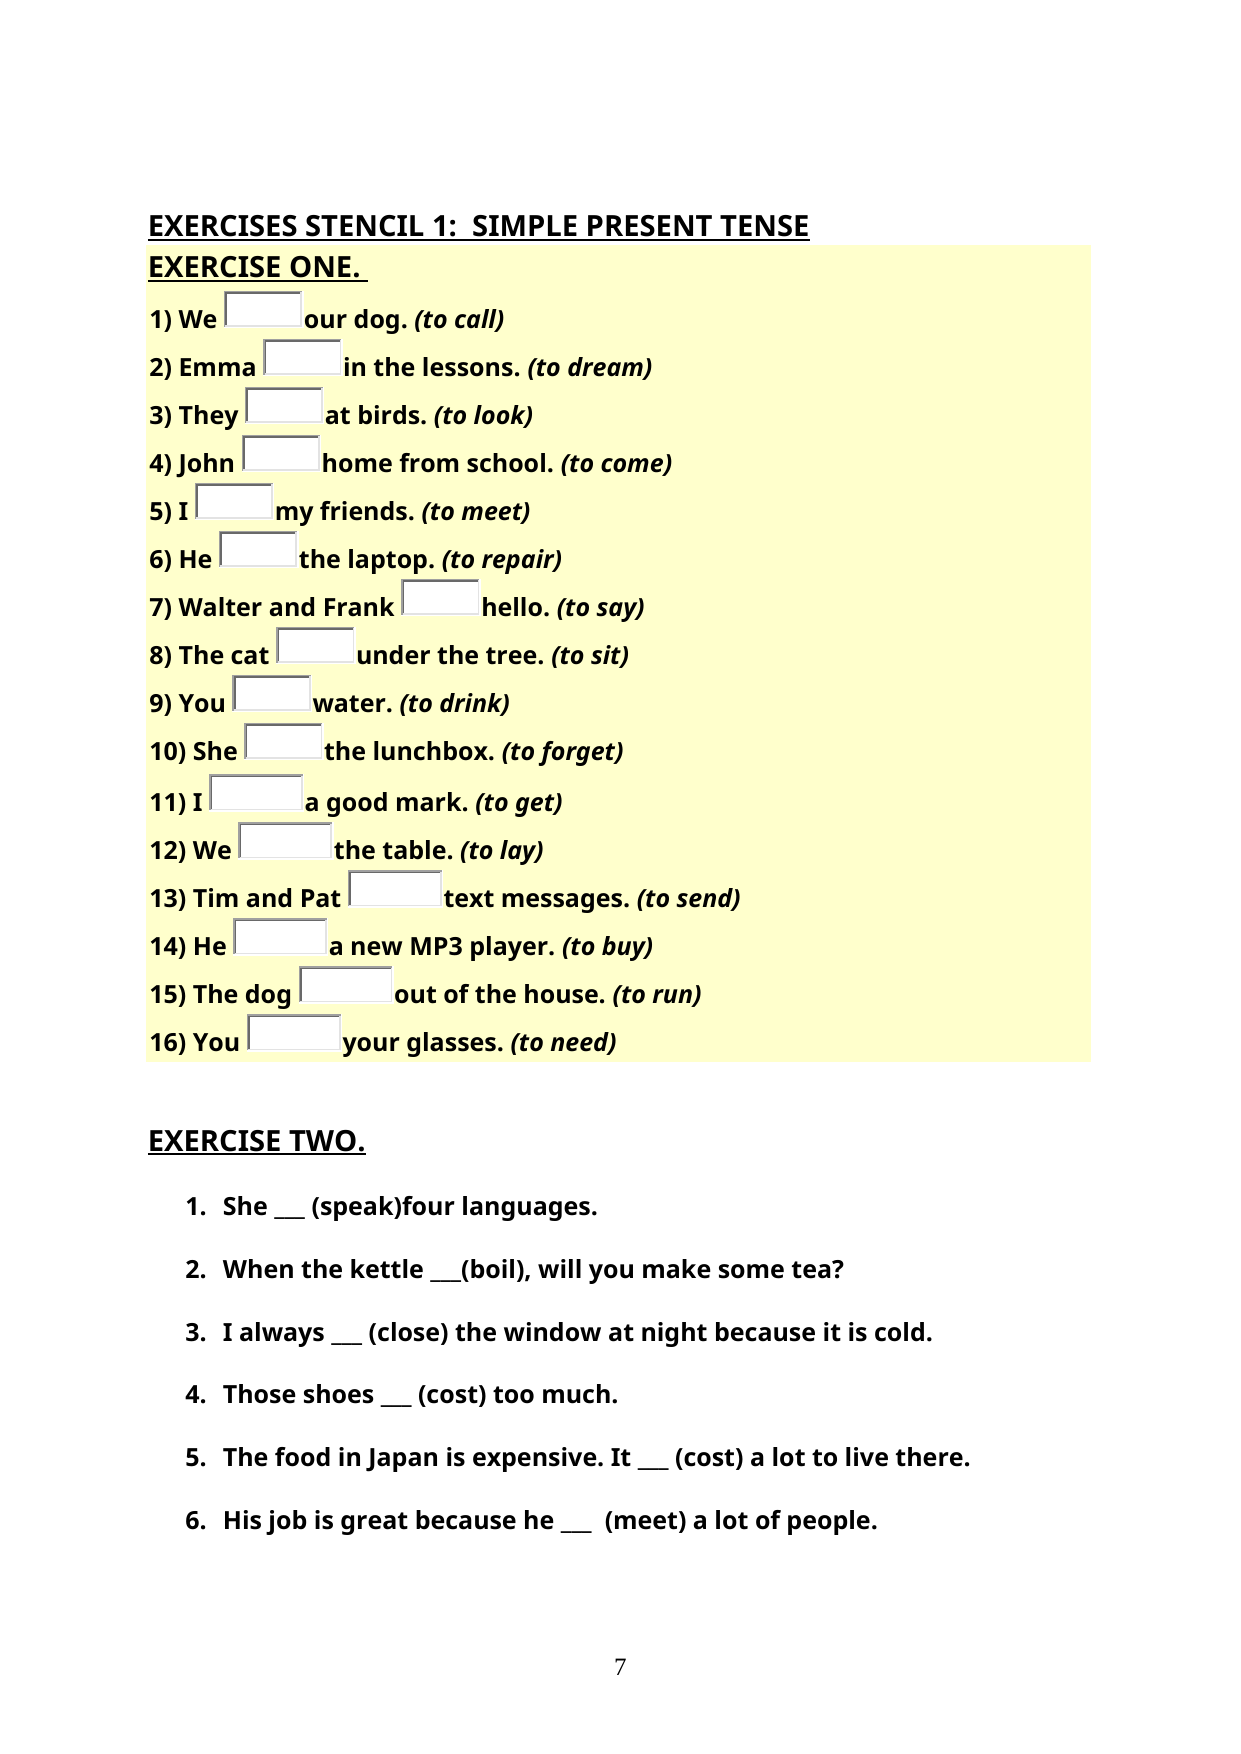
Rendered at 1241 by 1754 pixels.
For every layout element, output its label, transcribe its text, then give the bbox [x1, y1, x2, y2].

list When the kettle ___(boil), will you make some tea? [185, 1252, 1093, 1314]
table_cell [146, 771, 1091, 1062]
list Those shoes ___ (cost) too much. [185, 1377, 1093, 1440]
list I always ___ (close) the window at night because it is cold. [185, 1314, 1093, 1377]
text EXERCISE TWO. [148, 1120, 1093, 1159]
text EXERCISES STENCIL 1: SIMPLE PRESENT TENSE [148, 205, 1093, 245]
table_cell [146, 288, 1091, 771]
list She ___ (speak)four languages. [185, 1189, 1093, 1252]
list The food in is expensive. It ___ (cost) a lot to live there. [185, 1440, 1093, 1503]
table_header EXERCISE ONE. [146, 245, 1091, 288]
list His job is great because he ___ (meet) a lot of people. [185, 1503, 1093, 1566]
